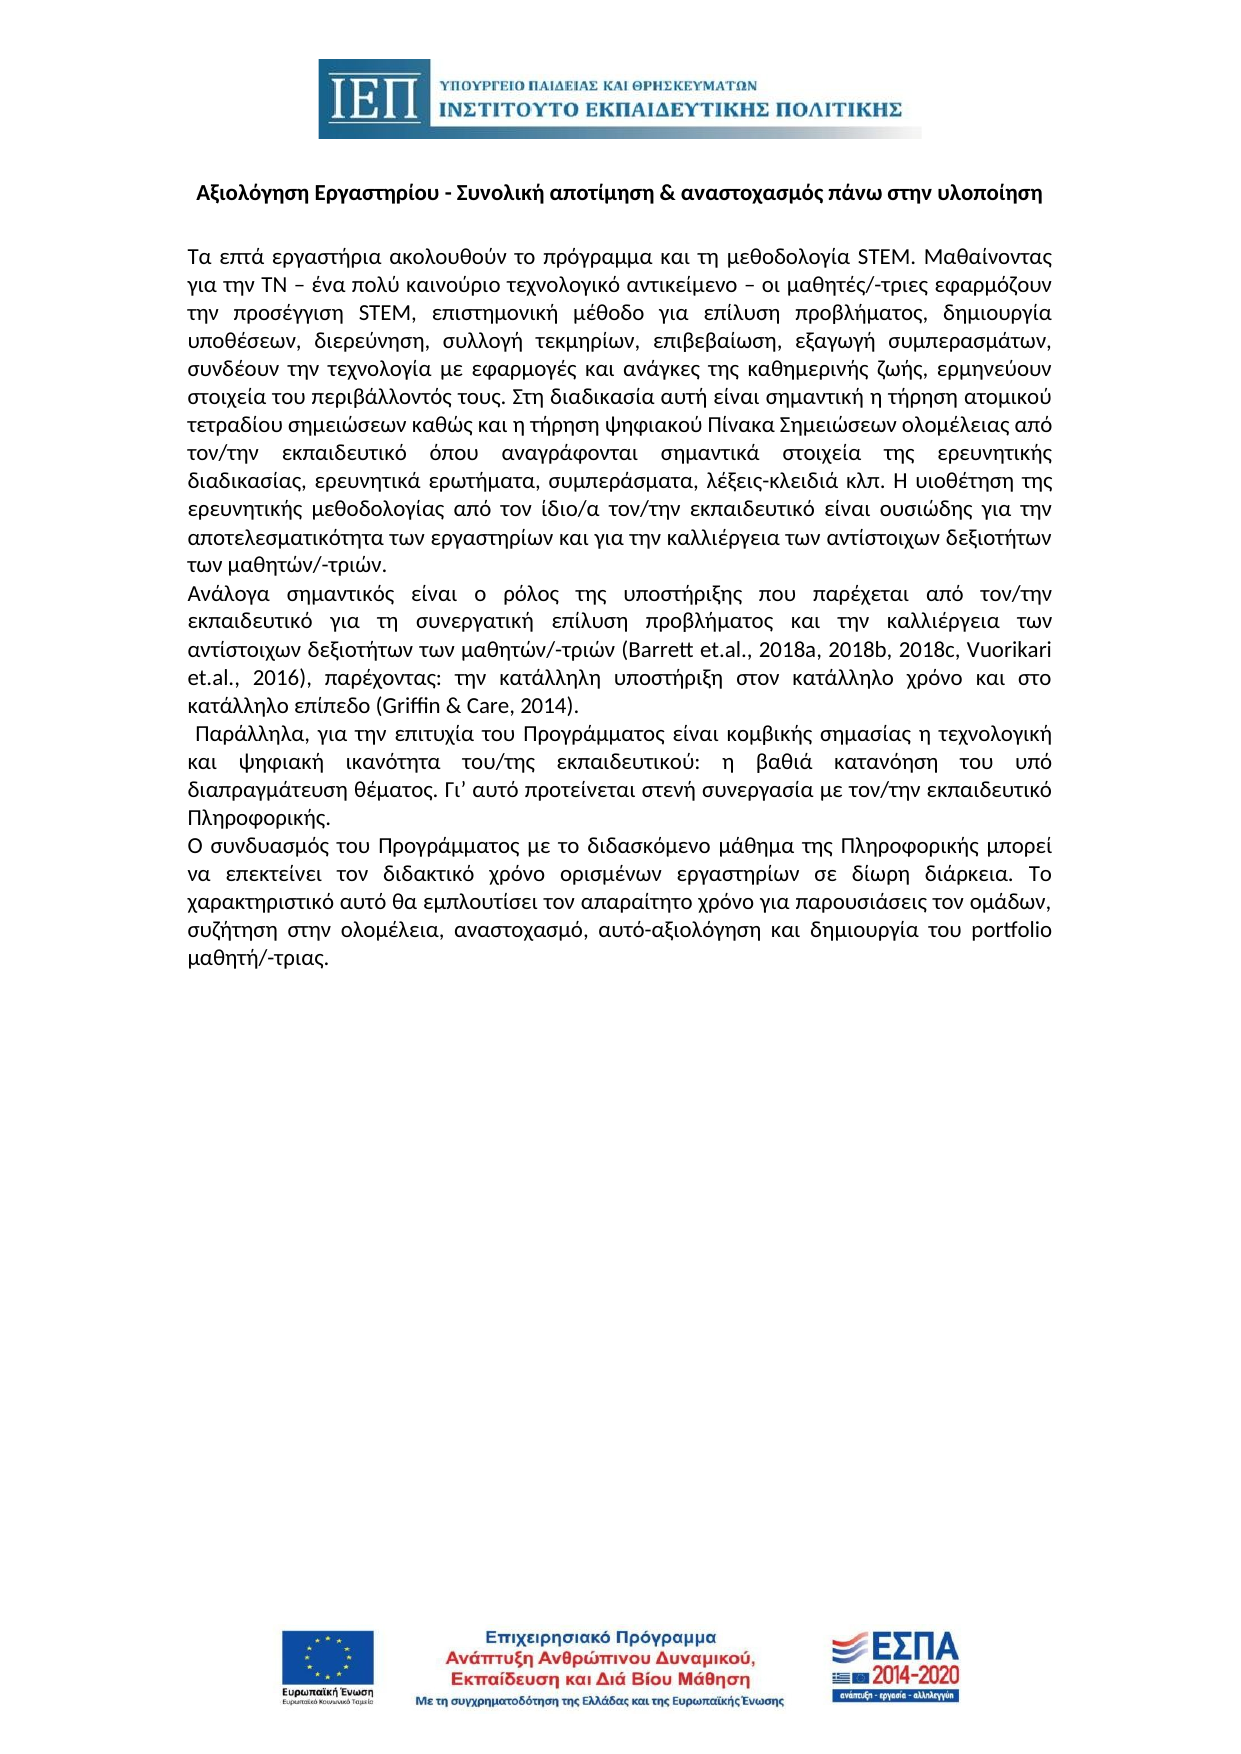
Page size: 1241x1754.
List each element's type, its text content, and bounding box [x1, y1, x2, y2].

text Ο συνδυασμός του Προγράμματος με το διδασκόμενο μάθημα της Πληροφορικής μπορεί να επεκτείνει τον διδακτικό χρόνο ορισμένων εργαστηρίων σε δίωρη διάρκεια. Το χαρακτηριστικό αυτό θα εμπλουτίσει τον απαραίτητο χρόνο για παρουσιάσεις τον ομάδων, συζήτηση στην ολομέλεια, αναστοχασμό, αυτό-αξιολόγηση και δημιουργία του portfolio μαθητή/-τριας. [187, 831, 1053, 971]
text Τα επτά εργαστήρια ακολουθούν το πρόγραμμα και τη μεθοδολογία STEM. Μαθαίνοντας για την ΤΝ – ένα πολύ καινούριο τεχνολογικό αντικείμενο – οι μαθητές/-τριες εφαρμόζουν την προσέγγιση STEM, επιστημονική μέθοδο για επίλυση προβλήματος, δημιουργία υποθέσεων, διερεύνηση, συλλογή τεκμηρίων, επιβεβαίωση, εξαγωγή συμπερασμάτων, συνδέουν την τεχνολογία με εφαρμογές και ανάγκες της καθημερινής ζωής, ερμηνεύουν στοιχεία του περιβάλλοντός τους. Στη διαδικασία αυτή είναι σημαντική η τήρηση ατομικού τετραδίου σημειώσεων καθώς και η τήρηση ψηφιακού Πίνακα Σημειώσεων ολομέλειας από τον/την εκπαιδευτικό όπου αναγράφονται σημαντικά στοιχεία της ερευνητικής διαδικασίας, ερευνητικά ερωτήματα, συμπεράσματα, λέξεις-κλειδιά κλπ. Η υιοθέτηση της ερευνητικής μεθοδολογίας από τον ίδιο/α τον/την εκπαιδευτικό είναι ουσιώδης για την αποτελεσματικότητα των εργαστηρίων και για την καλλιέργεια των αντίστοιχων δεξιοτήτων των μαθητών/-τριών. [187, 242, 1053, 579]
text Παράλληλα, για την επιτυχία του Προγράμματος είναι κομβικής σημασίας η τεχνολογική και ψηφιακή ικανότητα του/της εκπαιδευτικού: η βαθιά κατανόηση του υπό διαπραγμάτευση θέματος. Γι’ αυτό προτείνεται στενή συνεργασία με τον/την εκπαιδευτικό Πληροφορικής. [187, 719, 1053, 831]
text Ανάλογα σημαντικός είναι ο ρόλος της υποστήριξης που παρέχεται από τον/την εκπαιδευτικό για τη συνεργατική επίλυση προβλήματος και την καλλιέργεια των αντίστοιχων δεξιοτήτων των μαθητών/-τριών (Barrett et.al., 2018a, 2018b, 2018c, Vuorikari et.al., 2016), παρέχοντας: την κατάλληλη υποστήριξη στον κατάλληλο χρόνο και στο κατάλληλο επίπεδο (Griffin & Care, 2014). [187, 579, 1053, 719]
picture [318, 59, 922, 139]
text Αξιολόγηση Εργαστηρίου - Συνολική αποτίμηση & αναστοχασμός πάνω στην υλοποίηση [187, 178, 1053, 206]
picture [272, 1624, 962, 1714]
